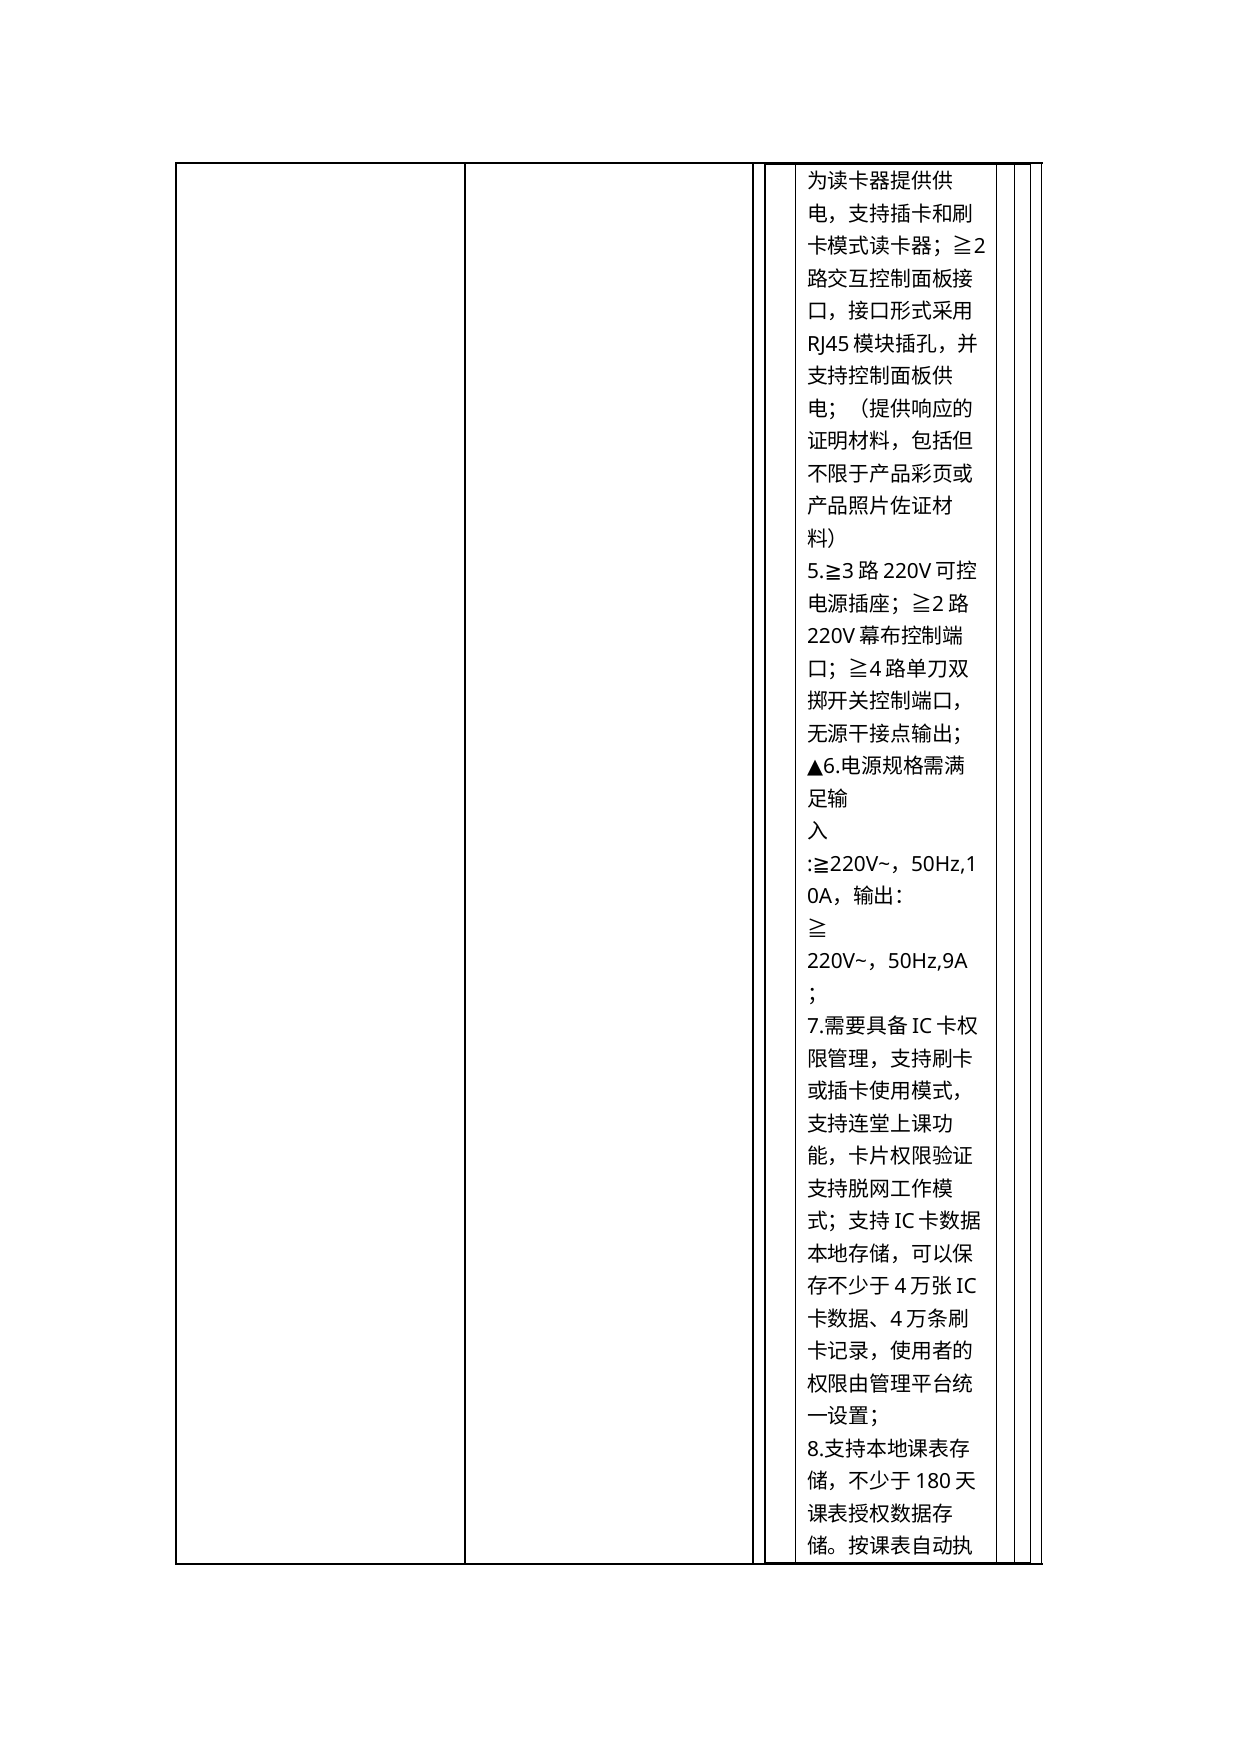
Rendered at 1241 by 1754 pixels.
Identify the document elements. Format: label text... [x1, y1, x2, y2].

table_cell [466, 164, 752, 1563]
table_cell [997, 165, 1014, 1562]
table_cell [1015, 165, 1030, 1562]
table_cell [1031, 164, 1041, 1563]
table_cell [754, 164, 764, 1563]
table_cell 2 [177, 164, 464, 1563]
table_cell [766, 165, 795, 1562]
table_cell [796, 165, 996, 1562]
